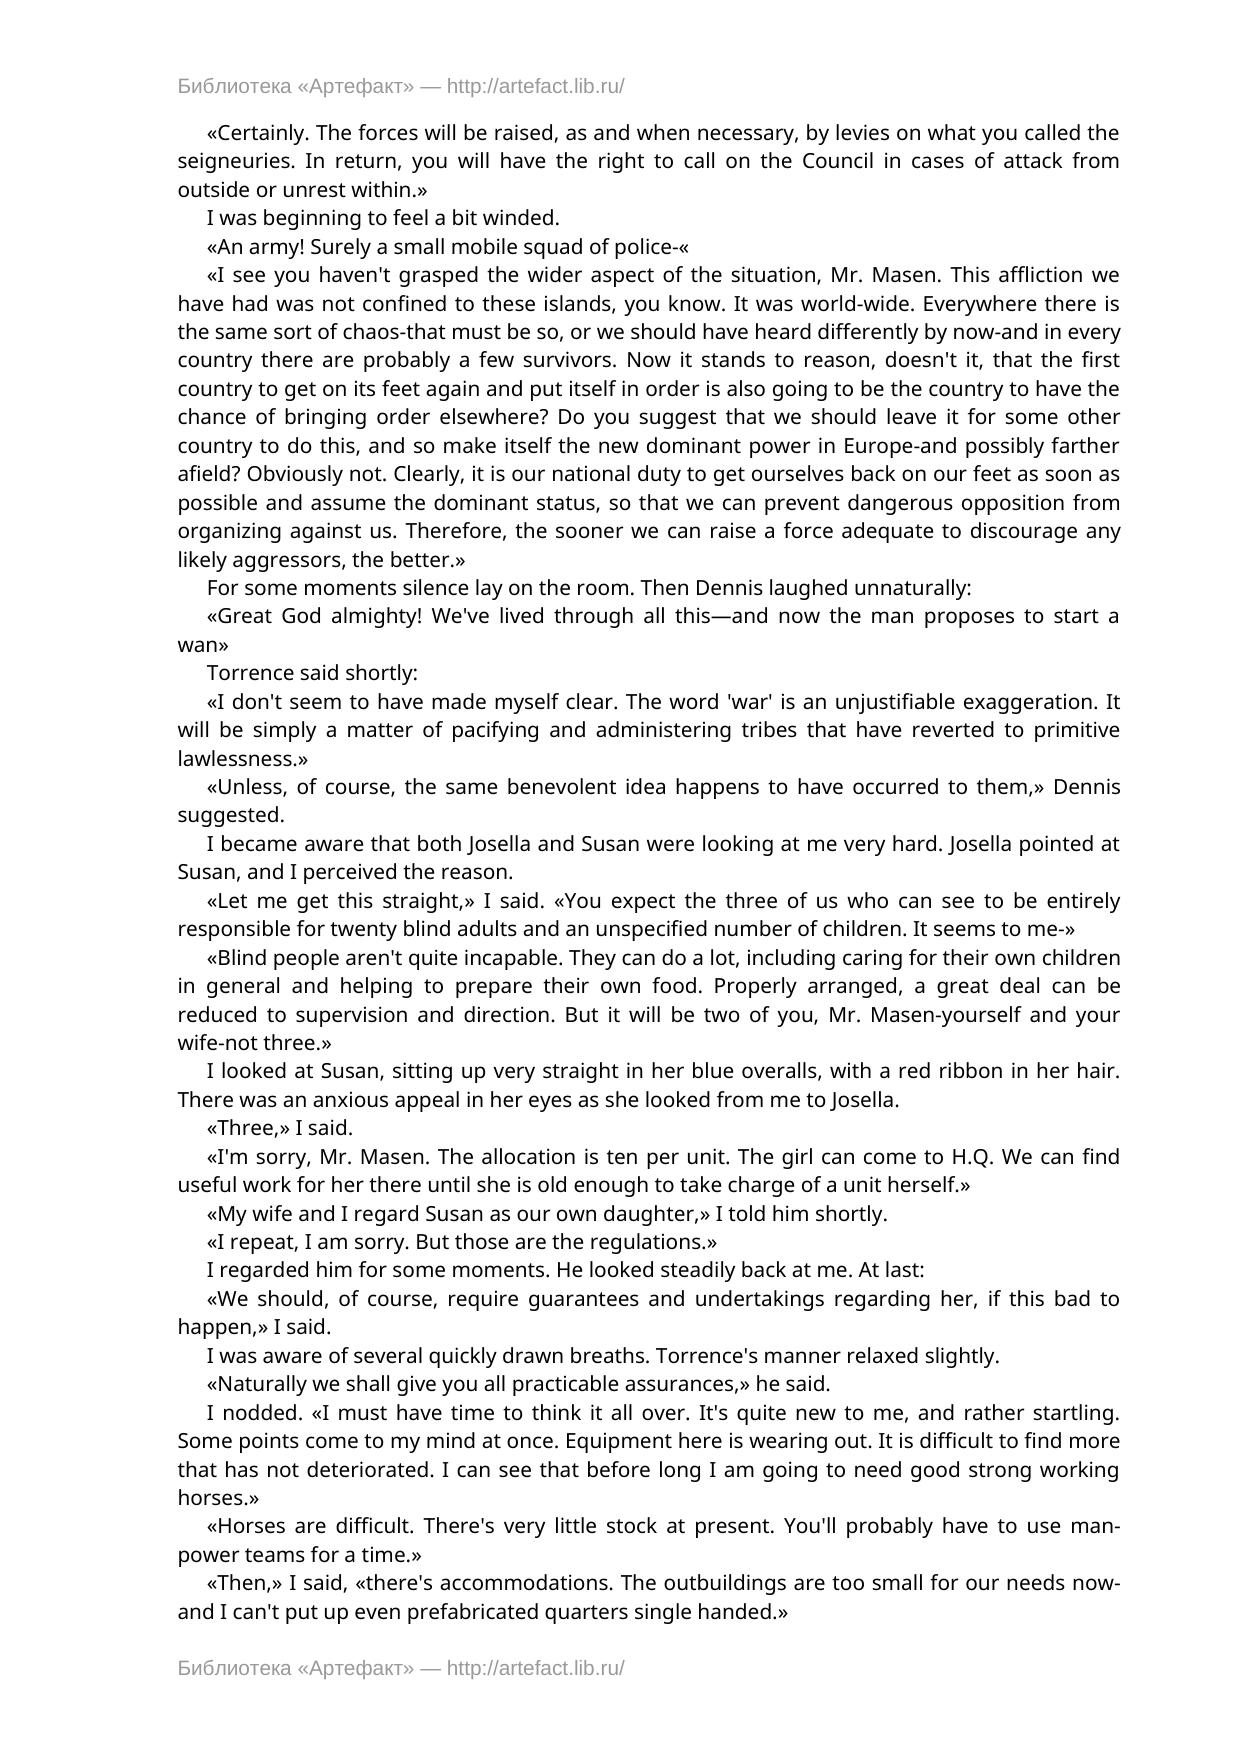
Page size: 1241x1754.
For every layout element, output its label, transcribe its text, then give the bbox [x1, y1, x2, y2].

text «Horses are difficult. There's very little stock at present. You'll probably have to use man-power teams for a time.» [177, 1512, 1122, 1568]
text «Unless, of course, the same benevolent idea happens to have occurred to them,» Dennis suggested. [177, 772, 1122, 829]
text «Naturally we shall give you all practicable assurances,» he said. [177, 1369, 1122, 1398]
text For some moments silence lay on the room. Then Dennis laughed unnaturally: [177, 573, 1122, 602]
text I nodded. «I must have time to think it all over. It's quite new to me, and rather startling. Some points come to my mind at once. Equipment here is wearing out. It is difficult to find more that has not deteriorated. I can see that before long I am going to need good strong working horses.» [177, 1398, 1122, 1512]
text I regarded him for some moments. He looked steadily back at me. At last: [177, 1256, 1122, 1284]
text «I'm sorry, Mr. Masen. The allocation is ten per unit. The girl can come to H.Q. We can find useful work for her there until she is old enough to take charge of a unit herself.» [177, 1142, 1122, 1199]
text Torrence said shortly: [177, 658, 1122, 687]
text «Three,» I said. [177, 1113, 1122, 1142]
text I looked at Susan, sitting up very straight in her blue overalls, with a red ribbon in her hair. There was an anxious appeal in her eyes as she looked from me to Josella. [177, 1057, 1122, 1113]
text «My wife and I regard Susan as our own daughter,» I told him shortly. [177, 1199, 1122, 1227]
text «Great God almighty! We've lived through all this—and now the man proposes to start a wan» [177, 602, 1122, 658]
text I became aware that both Josella and Susan were looking at me very hard. Josella pointed at Susan, and I perceived the reason. [177, 829, 1122, 886]
text «Certainly. The forces will be raised, as and when necessary, by levies on what you called the seigneuries. In return, you will have the right to call on the Council in cases of attack from outside or unrest within.» [177, 118, 1122, 203]
text «I see you haven't grasped the wider aspect of the situation, Mr. Masen. This affliction we have had was not confined to these islands, you know. It was world-wide. Everywhere there is the same sort of chaos-that must be so, or we should have heard differently by now-and in every country there are probably a few survivors. Now it stands to reason, doesn't it, that the first country to get on its feet again and put itself in order is also going to be the country to have the chance of bringing order elsewhere? Do you suggest that we should leave it for some other country to do this, and so make itself the new dominant power in Europe-and possibly farther afield? Obviously not. Clearly, it is our national duty to get ourselves back on our feet as soon as possible and assume the dominant status, so that we can prevent dangerous opposition from organizing against us. Therefore, the sooner we can raise a force adequate to discourage any likely aggressors, the better.» [177, 260, 1122, 573]
text I was aware of several quickly drawn breaths. Torrence's manner relaxed slightly. [177, 1341, 1122, 1369]
text «An army! Surely a small mobile squad of police-« [177, 232, 1122, 260]
text «We should, of course, require guarantees and undertakings regarding her, if this bad to happen,» I said. [177, 1284, 1122, 1341]
text «I don't seem to have made myself clear. The word 'war' is an unjustifiable exaggeration. It will be simply a matter of pacifying and administering tribes that have reverted to primitive lawlessness.» [177, 687, 1122, 772]
text «Then,» I said, «there's accommodations. The outbuildings are too small for our needs now-and I can't put up even prefabricated quarters single handed.» [177, 1568, 1122, 1625]
text «Let me get this straight,» I said. «You expect the three of us who can see to be entirely responsible for twenty blind adults and an unspecified number of children. It seems to me-» [177, 886, 1122, 943]
text I was beginning to feel a bit winded. [177, 203, 1122, 232]
text «I repeat, I am sorry. But those are the regulations.» [177, 1227, 1122, 1256]
text «Blind people aren't quite incapable. They can do a lot, including caring for their own children in general and helping to prepare their own food. Properly arranged, a great deal can be reduced to supervision and direction. But it will be two of you, Mr. Masen-yourself and your wife-not three.» [177, 943, 1122, 1057]
